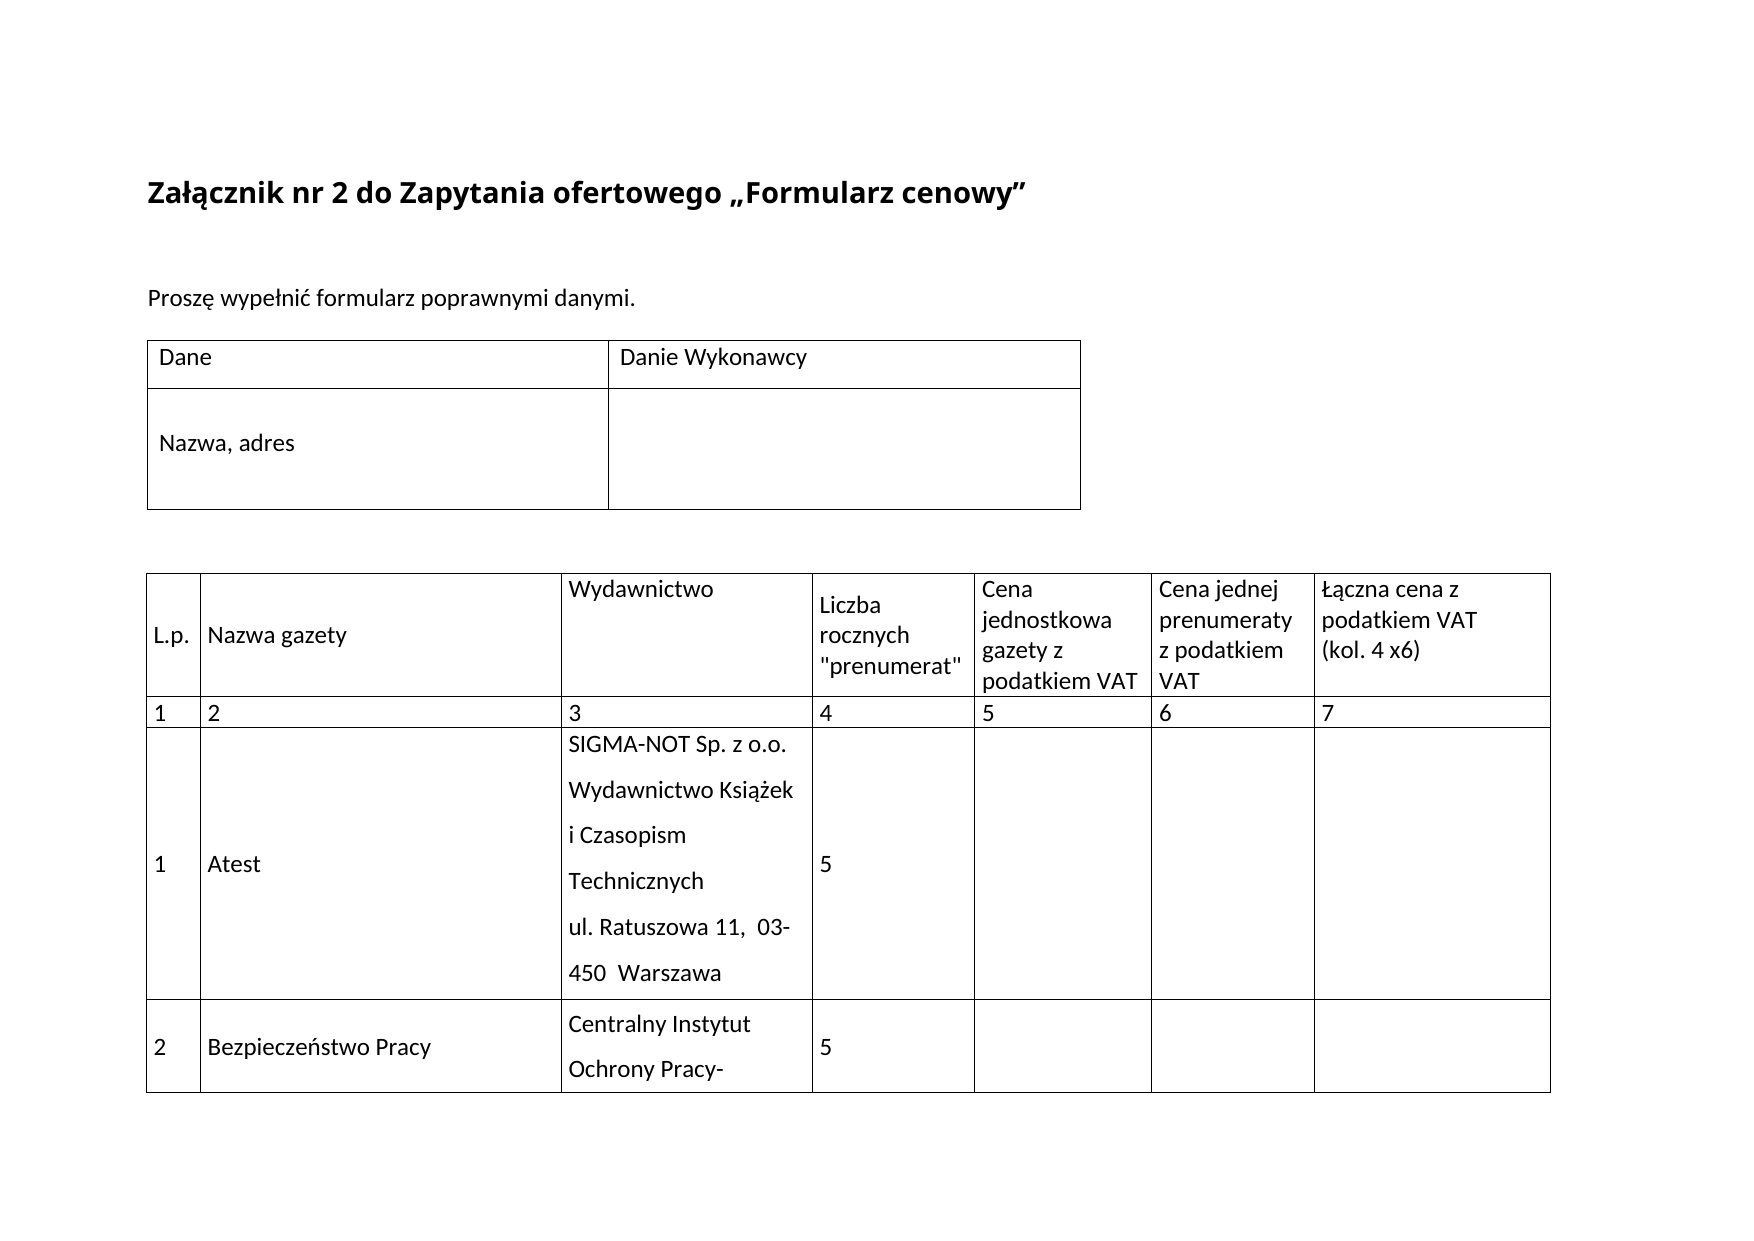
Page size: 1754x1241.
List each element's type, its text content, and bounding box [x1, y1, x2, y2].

table_cell [609, 389, 1080, 509]
table_cell 2 [147, 1000, 200, 1092]
table_cell [1152, 728, 1314, 999]
table_cell Atest [201, 728, 561, 999]
table_header Cena jednostkowa gazety z podatkiem VAT [975, 574, 1151, 696]
table_header L.p. [147, 574, 200, 696]
table_cell 5 [813, 728, 974, 999]
table_cell Bezpieczeństwo Pracy [201, 1000, 561, 1092]
table_cell 6 [1152, 697, 1314, 727]
table_cell [975, 1000, 1151, 1092]
table_cell [1315, 1000, 1550, 1092]
text Proszę wypełnić formularz poprawnymi danymi. [148, 282, 1606, 313]
table_header Nazwa gazety [201, 574, 561, 696]
table_cell 1 [147, 697, 200, 727]
subtitle Załącznik nr 2 do Zapytania ofertowego „Formularz cenowy” [148, 173, 1606, 212]
table_cell 4 [813, 697, 974, 727]
table_header Dane [148, 341, 608, 388]
table_header Łączna cena z podatkiem VAT (kol. 4 x6) [1315, 574, 1550, 696]
table_cell [1152, 1000, 1314, 1092]
table_cell 5 [813, 1000, 974, 1092]
table_cell Nazwa, adres [148, 389, 608, 509]
table_header Wydawnictwo [562, 574, 812, 696]
table_header Cena jednej prenumeraty z podatkiem VAT [1152, 574, 1314, 696]
table_cell [975, 728, 1151, 999]
table_cell SIGMA-NOT Sp. z o.o. Wydawnictwo Książek i Czasopism Technicznych ul. Ratuszowa 11, 03-450 Warszawa [562, 728, 812, 999]
table_cell 3 [562, 697, 812, 727]
table_header Danie Wykonawcy [609, 341, 1080, 388]
table_cell 2 [201, 697, 561, 727]
table_cell [1315, 728, 1550, 999]
table_header Liczba rocznych "prenumerat" [813, 574, 974, 696]
table_cell 1 [147, 728, 200, 999]
table_cell 5 [975, 697, 1151, 727]
table_cell 7 [1315, 697, 1550, 727]
table_cell Centralny Instytut Ochrony Pracy-Państwowy Instytut Badawczy: ul. Czerniakowska 16, 00-701 Warszawa [562, 1000, 812, 1092]
